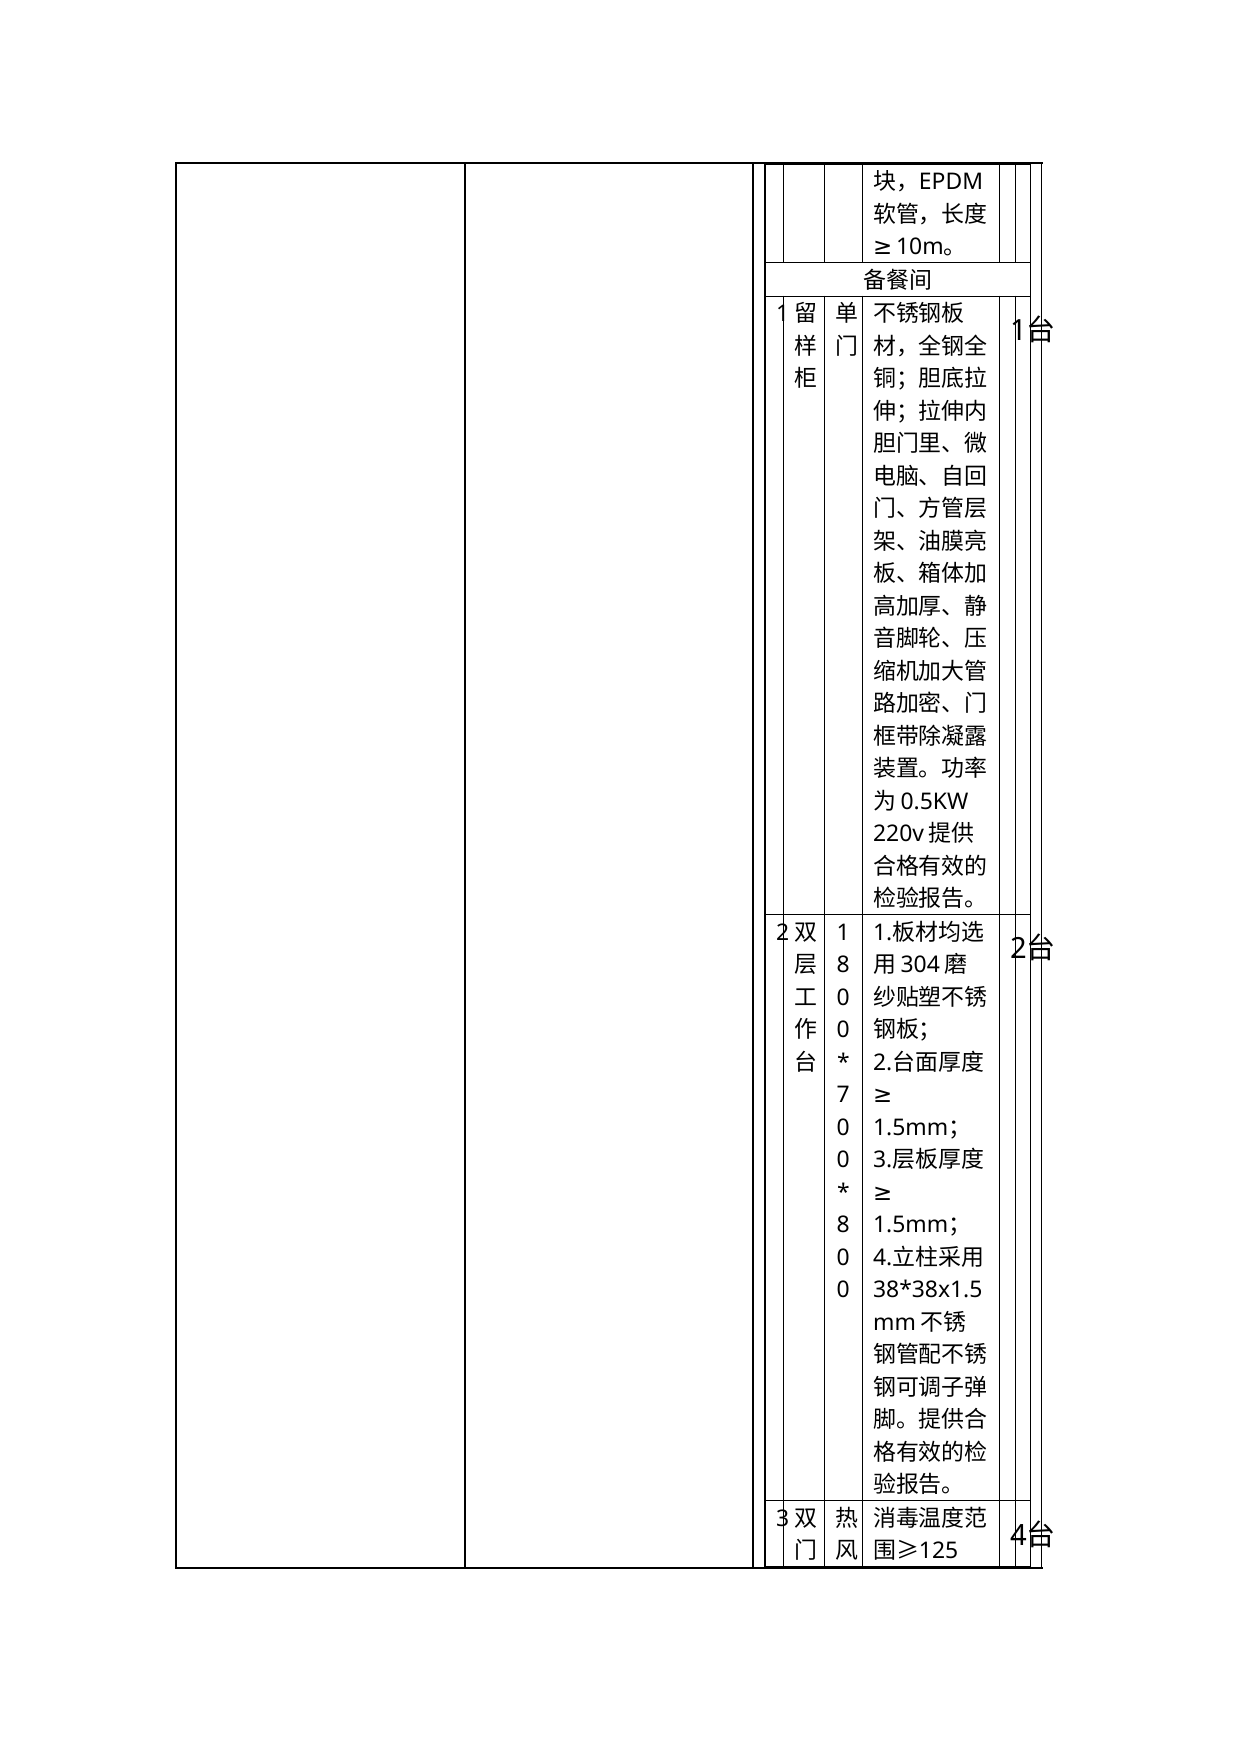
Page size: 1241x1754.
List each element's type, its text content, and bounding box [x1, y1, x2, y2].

table_cell [1031, 164, 1041, 325]
table_cell [1033, 332, 1041, 339]
table_cell [1000, 1501, 1015, 1566]
table_cell [863, 297, 999, 914]
table_cell [766, 297, 783, 914]
table_cell [766, 915, 783, 1500]
table_cell [754, 164, 764, 1567]
table_cell [1016, 1501, 1030, 1566]
table_cell [1000, 915, 1015, 1500]
table_cell [1000, 165, 1015, 262]
table_cell [1016, 297, 1030, 914]
table_cell [1031, 959, 1041, 1530]
table_cell [1031, 341, 1041, 943]
table_cell [766, 165, 783, 262]
table_cell [784, 915, 824, 1500]
table_cell [1033, 950, 1041, 957]
table_cell [1016, 915, 1030, 1500]
table_cell [1031, 1546, 1041, 1567]
table_cell [766, 1501, 783, 1566]
table_cell [784, 1501, 824, 1566]
table_cell [1016, 1527, 1021, 1538]
table_cell [1033, 1537, 1041, 1544]
table_cell 1 [177, 164, 464, 1567]
table_cell [1016, 165, 1030, 262]
table_cell [825, 165, 862, 262]
table_cell [863, 915, 999, 1500]
table_cell [825, 1501, 862, 1566]
table_cell [784, 165, 824, 262]
table_cell [825, 297, 862, 914]
table_cell [825, 915, 862, 1500]
table_cell [466, 164, 752, 1567]
table_cell [784, 297, 824, 914]
table_cell [863, 165, 999, 262]
table_cell [1000, 297, 1015, 914]
table_cell [766, 263, 1030, 296]
table_cell [863, 1501, 999, 1566]
